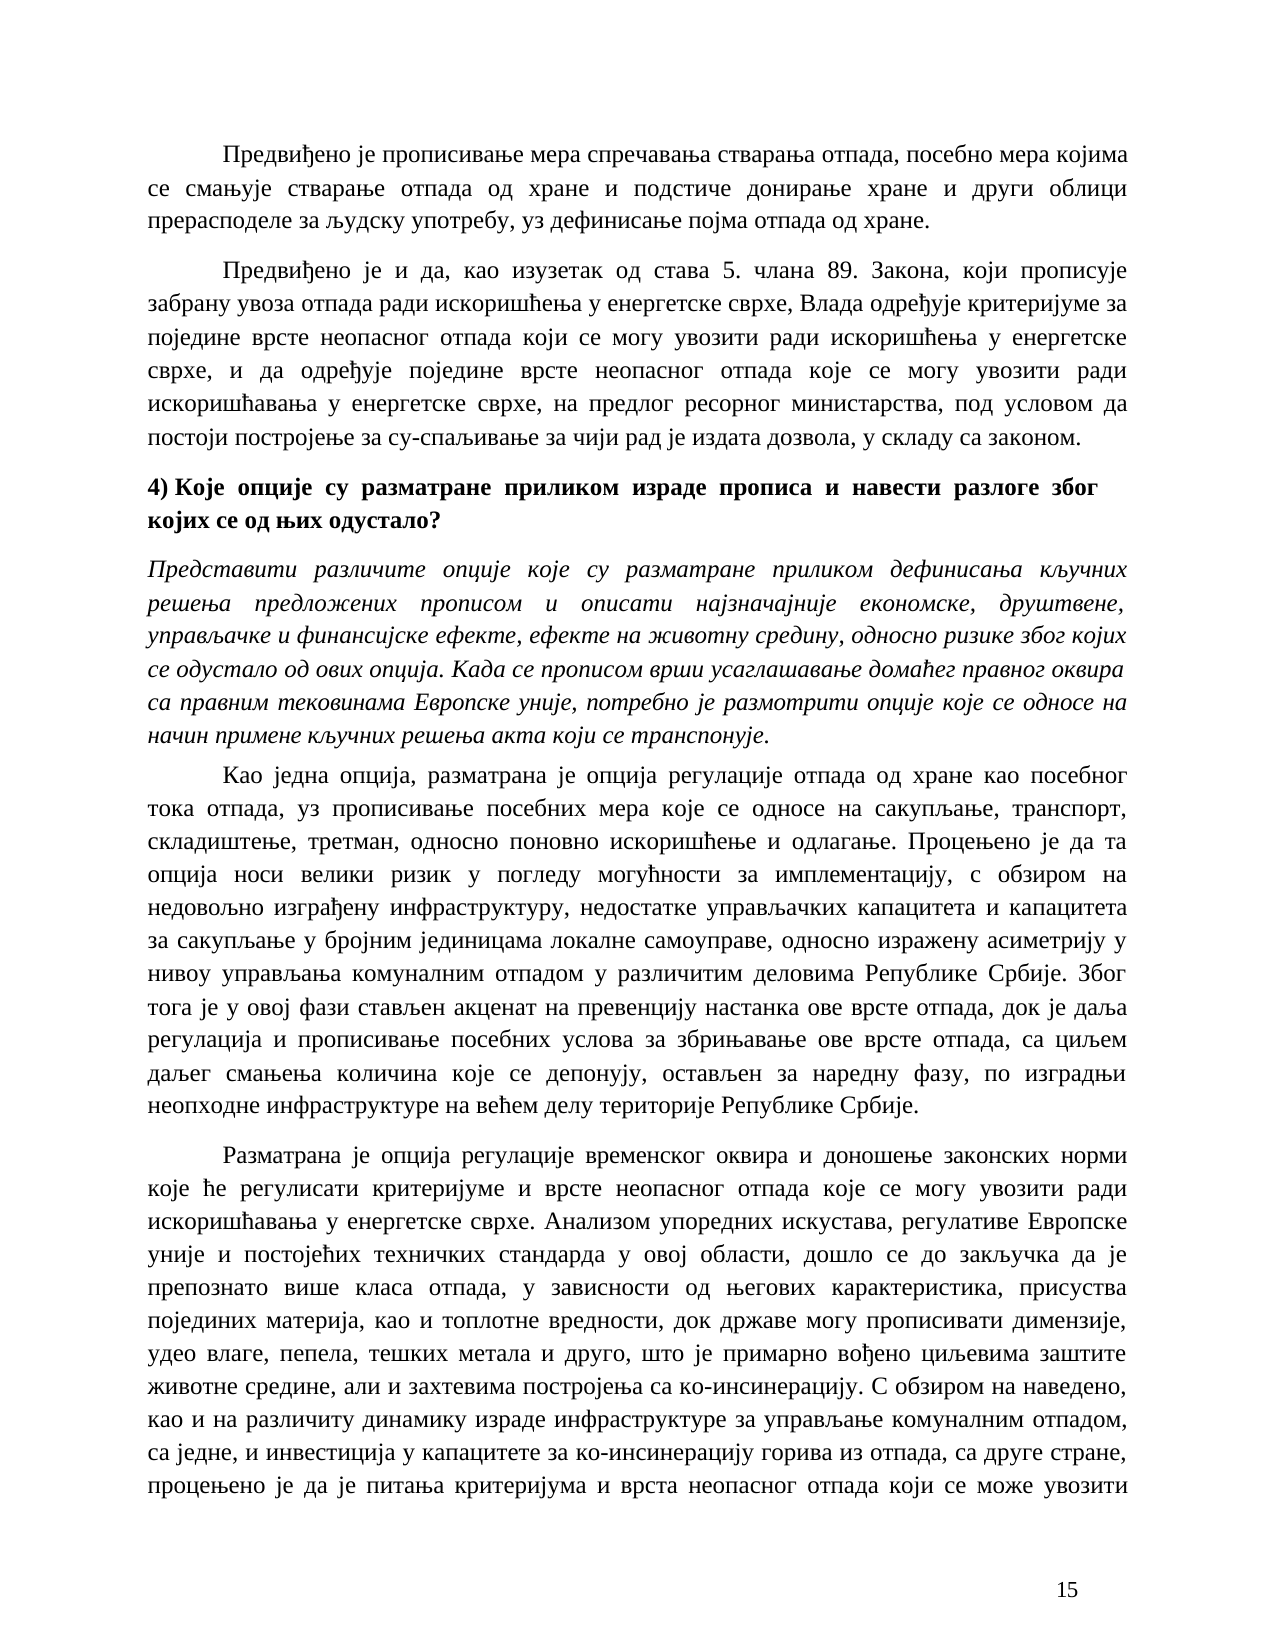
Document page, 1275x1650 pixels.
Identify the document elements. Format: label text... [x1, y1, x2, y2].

text Као једна опција, разматрана је опција регулације отпада од хране као посебног тока отпада, уз прописивање посебних мера које се односе на сакупљање, транспорт, складиштење, третман, односно поновно искоришћење и одлагање. Процењено је да та опција носи велики ризик у погледу могућности за имплементацију, с обзиром на недовољно изграђену инфраструктуру, недостатке управљачких капацитета и капацитета за сакупљање у бројним јединицама локалне самоуправе, односно изражену асиметрију у нивоу управљања комуналним отпадом у различитим деловима Републике Србије. Због тога је у овој фази стављен акценат на превенцију настанка ове врсте отпада, док је даља регулација и прописивање посебних услова за збрињавање ове врсте отпада, са циљем даљег смањења количина које се депонују, остављен за наредну фазу, по изградњи неопходне инфраструктуре на већем делу територије Републике Србије. [147, 760, 1128, 1119]
text Предвиђено је прописивање мера спречавања стварања отпада, посебно мера којима се смањује стварање отпада од хране и подстиче донирање хране и други облици прерасподеле за људску употребу, уз дефинисање појма отпада од хране. [147, 139, 1128, 234]
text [147, 1140, 1128, 1499]
list Које опције су разматране приликом израде прописа и навести разлоге због којих се од њих одустало? [147, 472, 1099, 533]
text Предвиђено је и да, као изузетак од става 5. члана 89. Закона, који прописује забрану увоза отпада ради искоришћења у енергетске сврхе, Влада одређује критеријуме за поједине врсте неопасног отпада који се могу увозити ради искоришћења у енергетске сврхе, и да одређује поједине врсте неопасног отпада које се могу увозити ради искоришћавања у енергетске сврхе, на предлог ресорног министарства, под условом да постоји постројење за су-спаљивање за чији рад је издата дозвола, у складу са законом. [147, 255, 1128, 451]
text Представити различите опције које су разматране приликом дефинисања кључних решења предложених прописом и описати најзначајније економске, друштвене, управљачке и финансијске ефекте, ефекте на животну средину, односно ризике због којих се одустало од ових опција. Када се прописом врши усаглашавање домаћег правног оквира са правним тековинама Европске уније, потребно је размотрити опције које се односе на начин примене кључних решења акта који се транспонује. [147, 554, 1127, 748]
